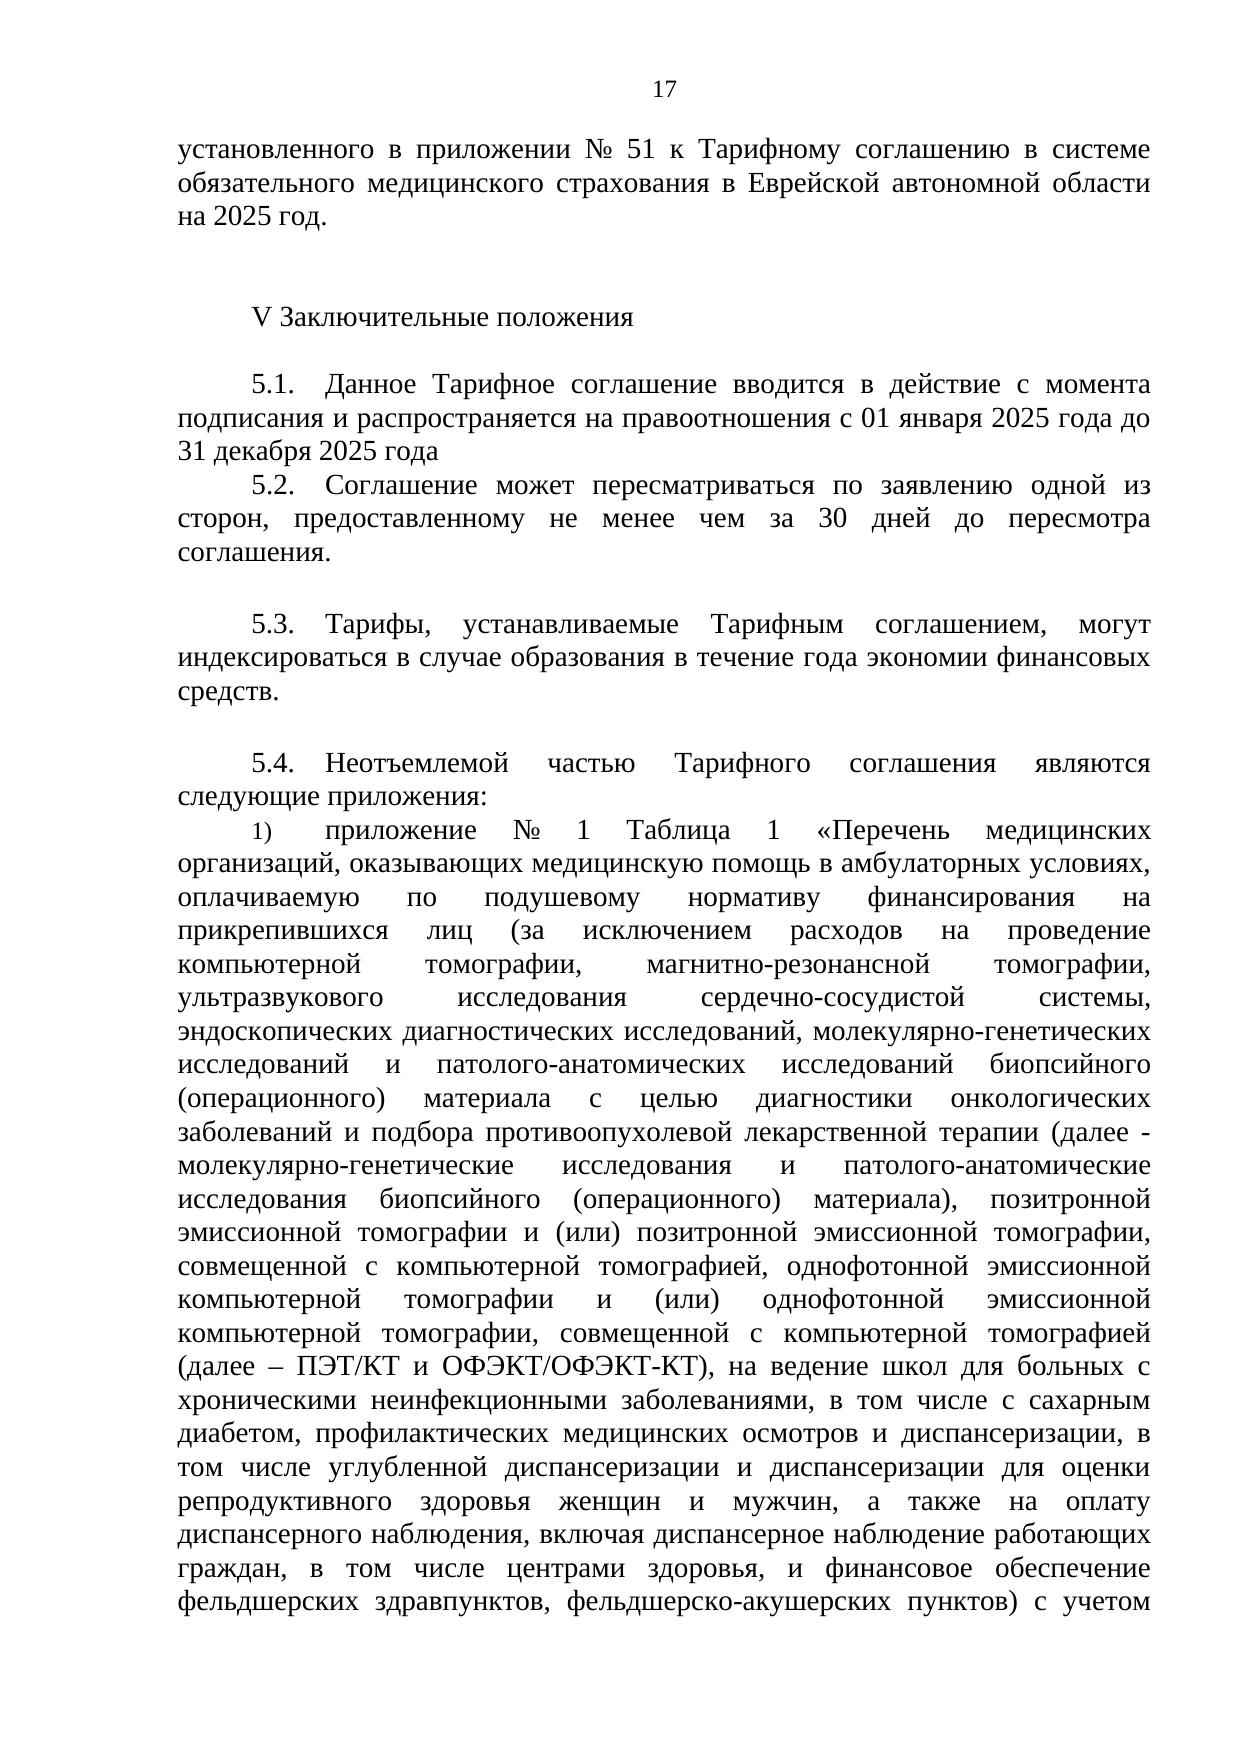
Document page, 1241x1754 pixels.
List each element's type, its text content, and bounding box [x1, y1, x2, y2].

list Данное Тарифное соглашение вводится в действие с момента подписания и распространяется на правоотношения с 01 января 2025 года до 31 декабря 2025 года [177, 366, 1152, 467]
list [177, 812, 1152, 1617]
list Тарифы, устанавливаемые Тарифным соглашением, могут индексироваться в случае образования в течение года экономии финансовых средств. [177, 606, 1152, 706]
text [177, 131, 1152, 232]
list Соглашение может пересматриваться по заявлению одной из сторон, предоставленному не менее чем за 30 дней до пересмотра соглашения. [177, 467, 1152, 567]
text V Заключительные положения [177, 299, 1152, 333]
list Неотъемлемой частью Тарифного соглашения являются следующие приложения: [177, 745, 1152, 812]
